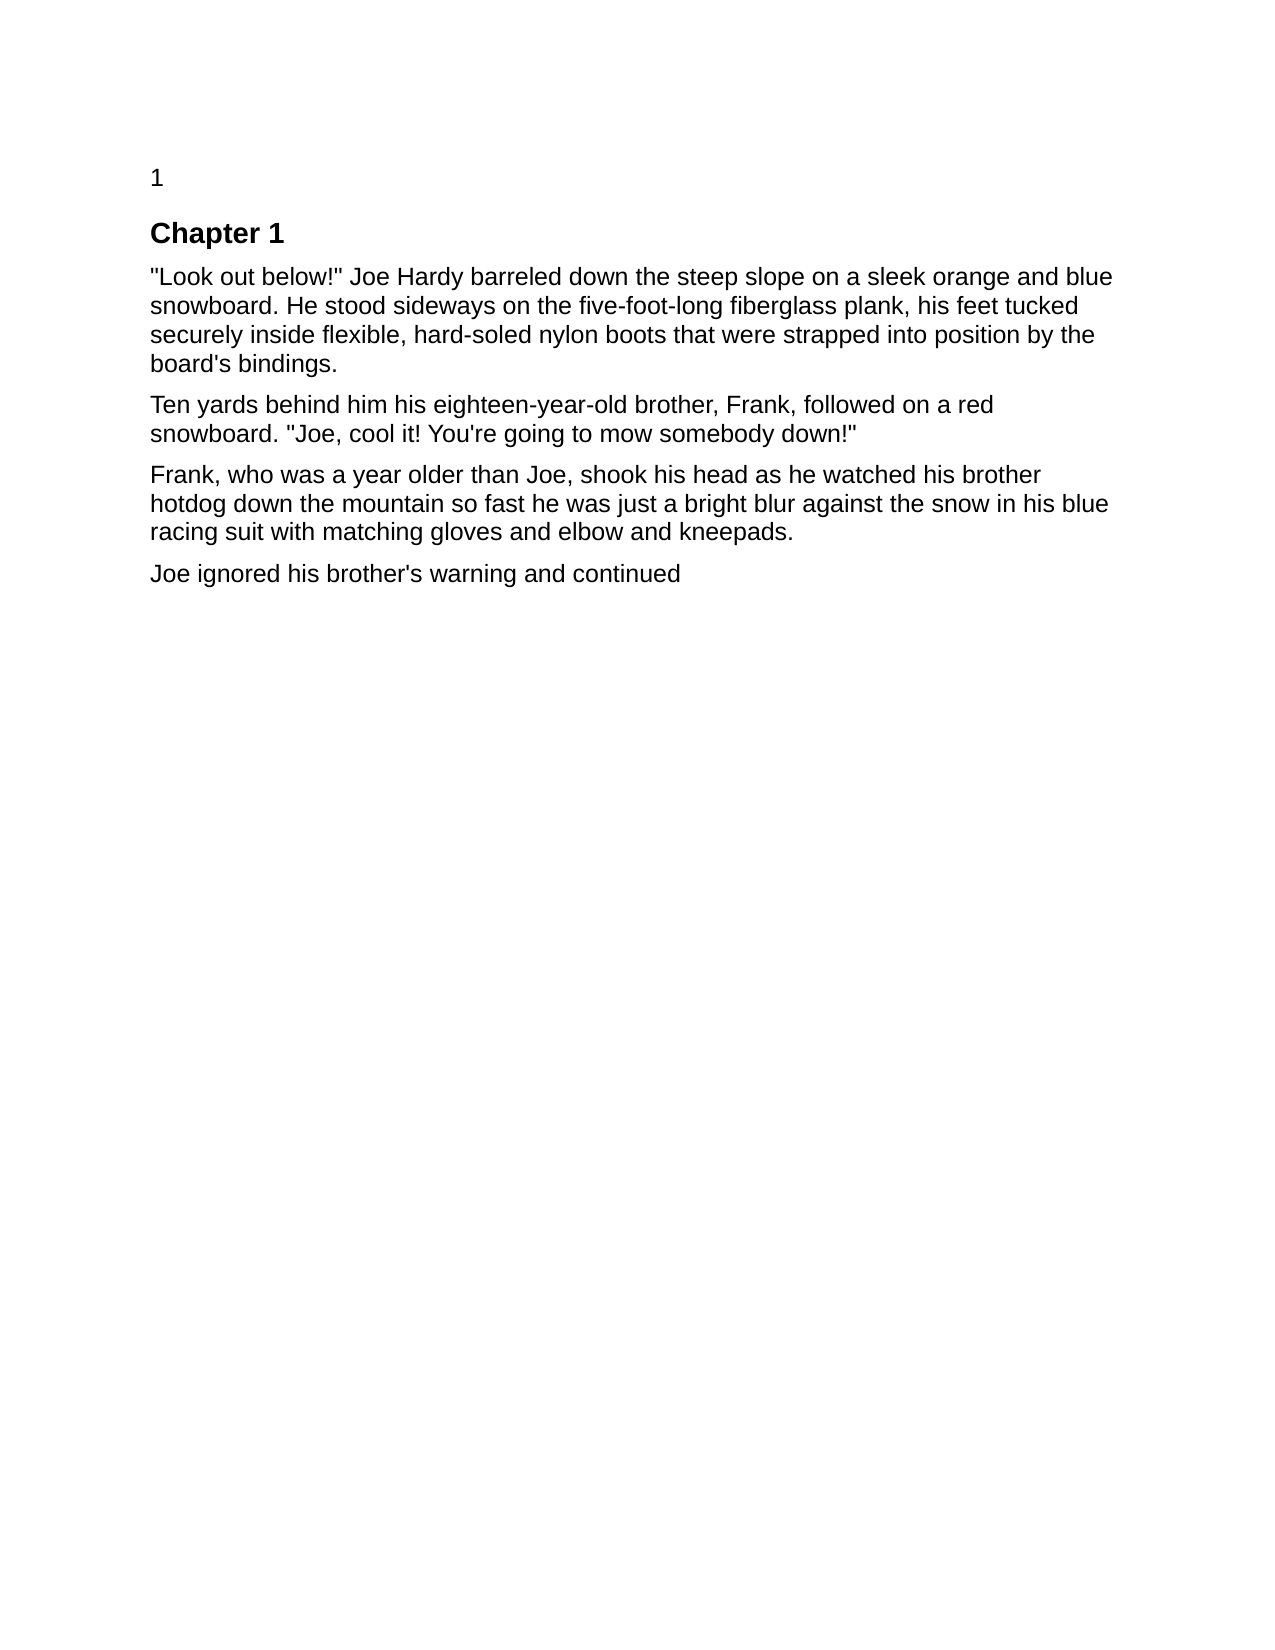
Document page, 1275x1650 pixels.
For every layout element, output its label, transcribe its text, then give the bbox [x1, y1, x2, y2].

text Ten yards behind him his eighteen-year-old brother, Frank, followed on a red snowboard. "Joe, cool it! You're going to mow somebody down!" [150, 390, 1125, 447]
text Joe ignored his brother's warning and continued [150, 558, 1125, 587]
subtitle Chapter 1 [150, 216, 1125, 250]
text "Look out below!" Joe Hardy barreled down the steep slope on a sleek orange and blue snowboard. He stood sideways on the five-foot-long fiberglass plank, his feet tucked securely inside flexible, hard-soled nylon boots that were strapped into position by the board's bindings. [150, 262, 1125, 377]
text 1 [150, 162, 1125, 191]
text Frank, who was a year older than Joe, shook his head as he watched his brother hotdog down the mountain so fast he was just a bright blur against the snow in his blue racing suit with matching gloves and elbow and kneepads. [150, 460, 1125, 546]
